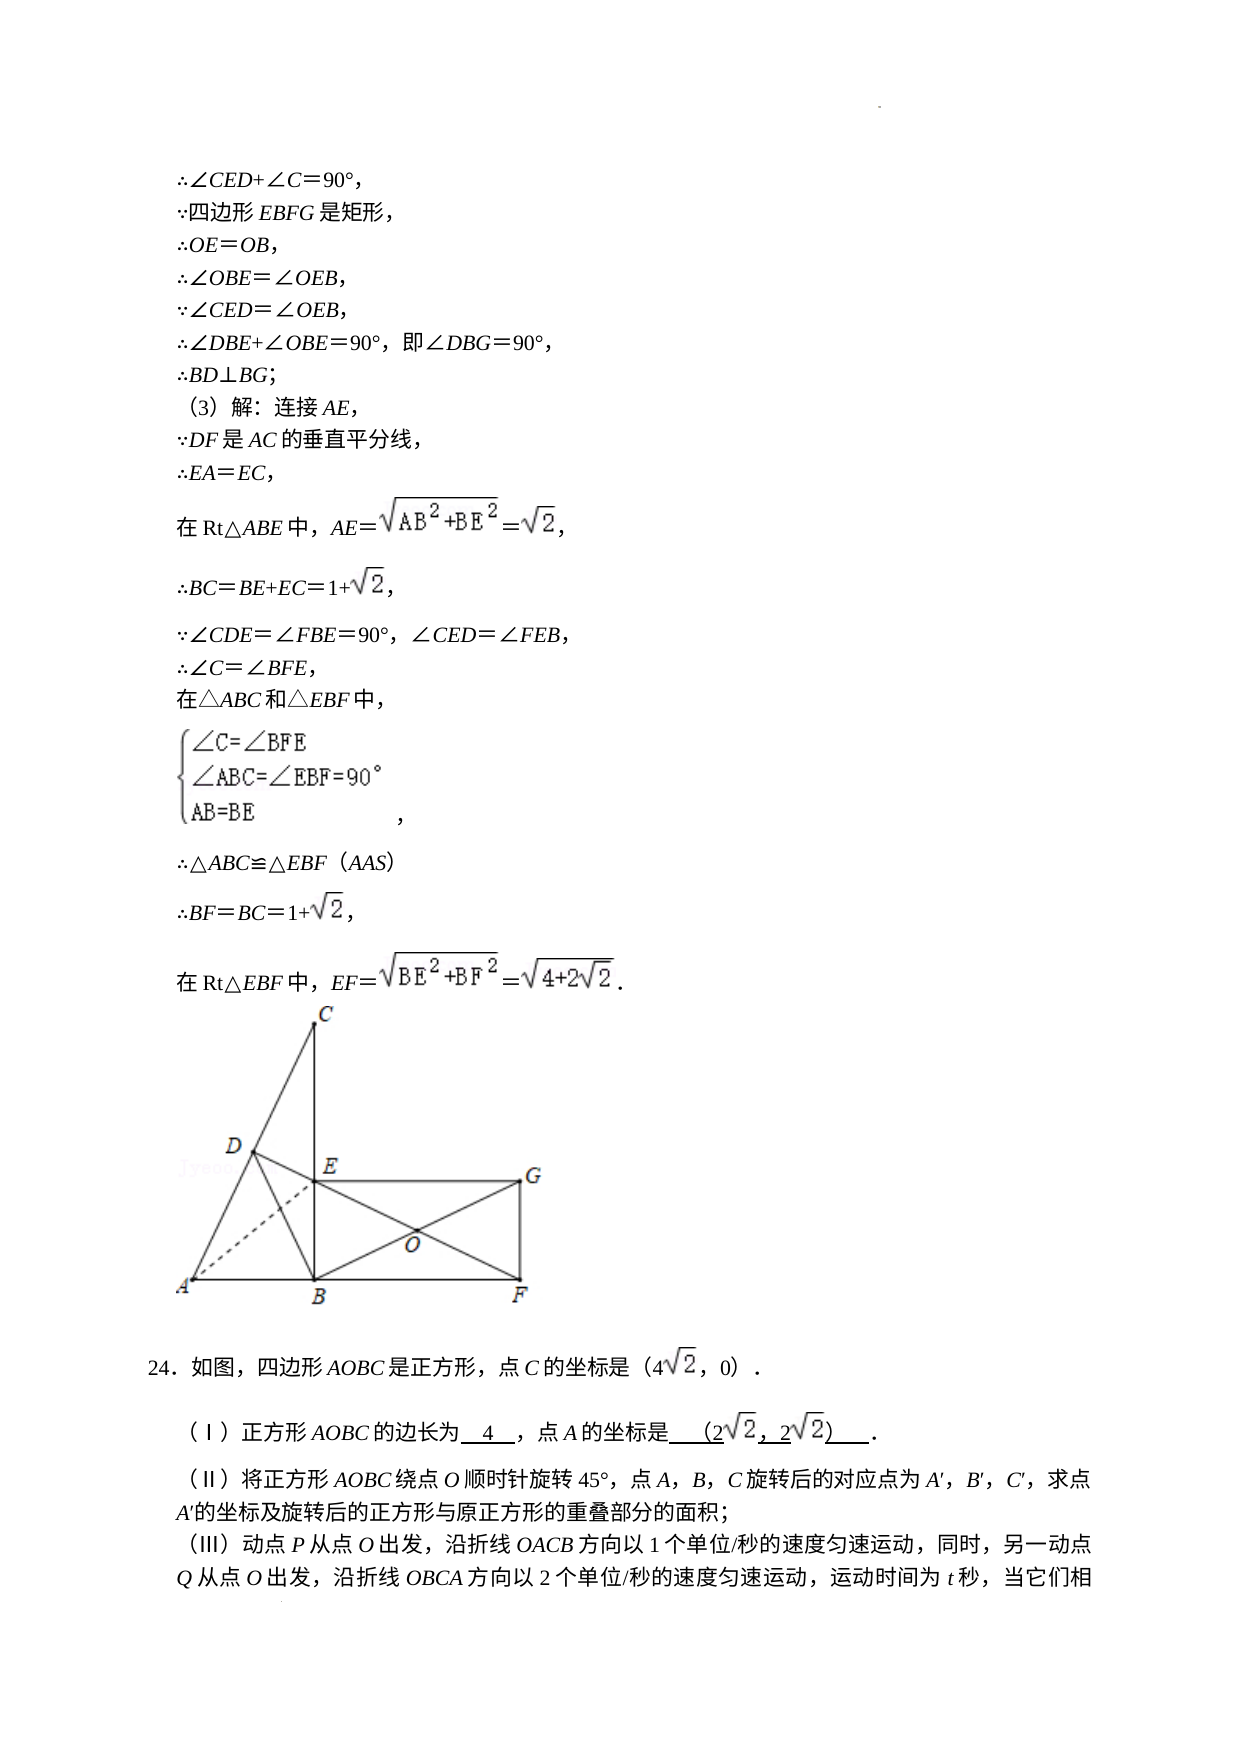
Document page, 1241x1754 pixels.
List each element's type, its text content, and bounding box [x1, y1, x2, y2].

text ∴∠C＝∠BFE， [176, 649, 1093, 682]
text ∴∠CED+∠C＝90°， [176, 162, 1093, 194]
text ∴OE＝OB， [176, 227, 1093, 259]
text ∴BD⊥BG； [176, 357, 1093, 389]
picture [790, 1412, 826, 1441]
text （Ⅱ）将正方形AOBC绕点O顺时针旋转45°，点A，B，C旋转后的对应点为A′，B′，C′，求点A′的坐标及旋转后的正方形与原正方形的重叠部分的面积； [176, 1462, 1093, 1527]
picture [379, 952, 500, 990]
text ∵DF是AC的垂直平分线， [176, 422, 1093, 454]
text ∴EA＝EC， [176, 454, 1093, 487]
text ∴∠OBE＝∠OEB， [176, 259, 1093, 292]
picture [350, 567, 386, 596]
text ∵∠CDE＝∠FBE＝90°，∠CED＝∠FEB， [176, 617, 1093, 649]
picture [176, 729, 395, 824]
text （Ⅰ）正方形AOBC的边长为 4 ，点A的坐标是 （2，2） ． [176, 1397, 1093, 1462]
picture [521, 958, 616, 990]
text 在Rt△EBF中，EF＝＝． [176, 942, 1093, 1007]
picture [723, 1412, 758, 1441]
text ∵四边形EBFG是矩形， [176, 194, 1093, 227]
picture [379, 497, 500, 535]
text 在△ABC和△EBF中， [176, 682, 1093, 714]
text （3）解：连接AE， [176, 389, 1093, 422]
text ∵∠CED＝∠OEB， [176, 292, 1093, 324]
picture [521, 506, 557, 535]
text 在Rt△ABE中，AE＝＝， [176, 487, 1093, 552]
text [176, 1527, 1093, 1592]
picture [663, 1347, 698, 1376]
text ∴BC＝BE+EC＝1+， [176, 552, 1093, 617]
text ∴△ABC≌△EBF（AAS） [176, 844, 1093, 877]
picture [176, 1006, 547, 1309]
text 24．如图，四边形AOBC是正方形，点C的坐标是（4，0）． [148, 1332, 1093, 1397]
text ∴∠DBE+∠OBE＝90°，即∠DBG＝90°， [176, 324, 1093, 357]
picture [310, 892, 345, 921]
text ， [176, 714, 1093, 844]
text ∴BF＝BC＝1+， [176, 877, 1093, 942]
